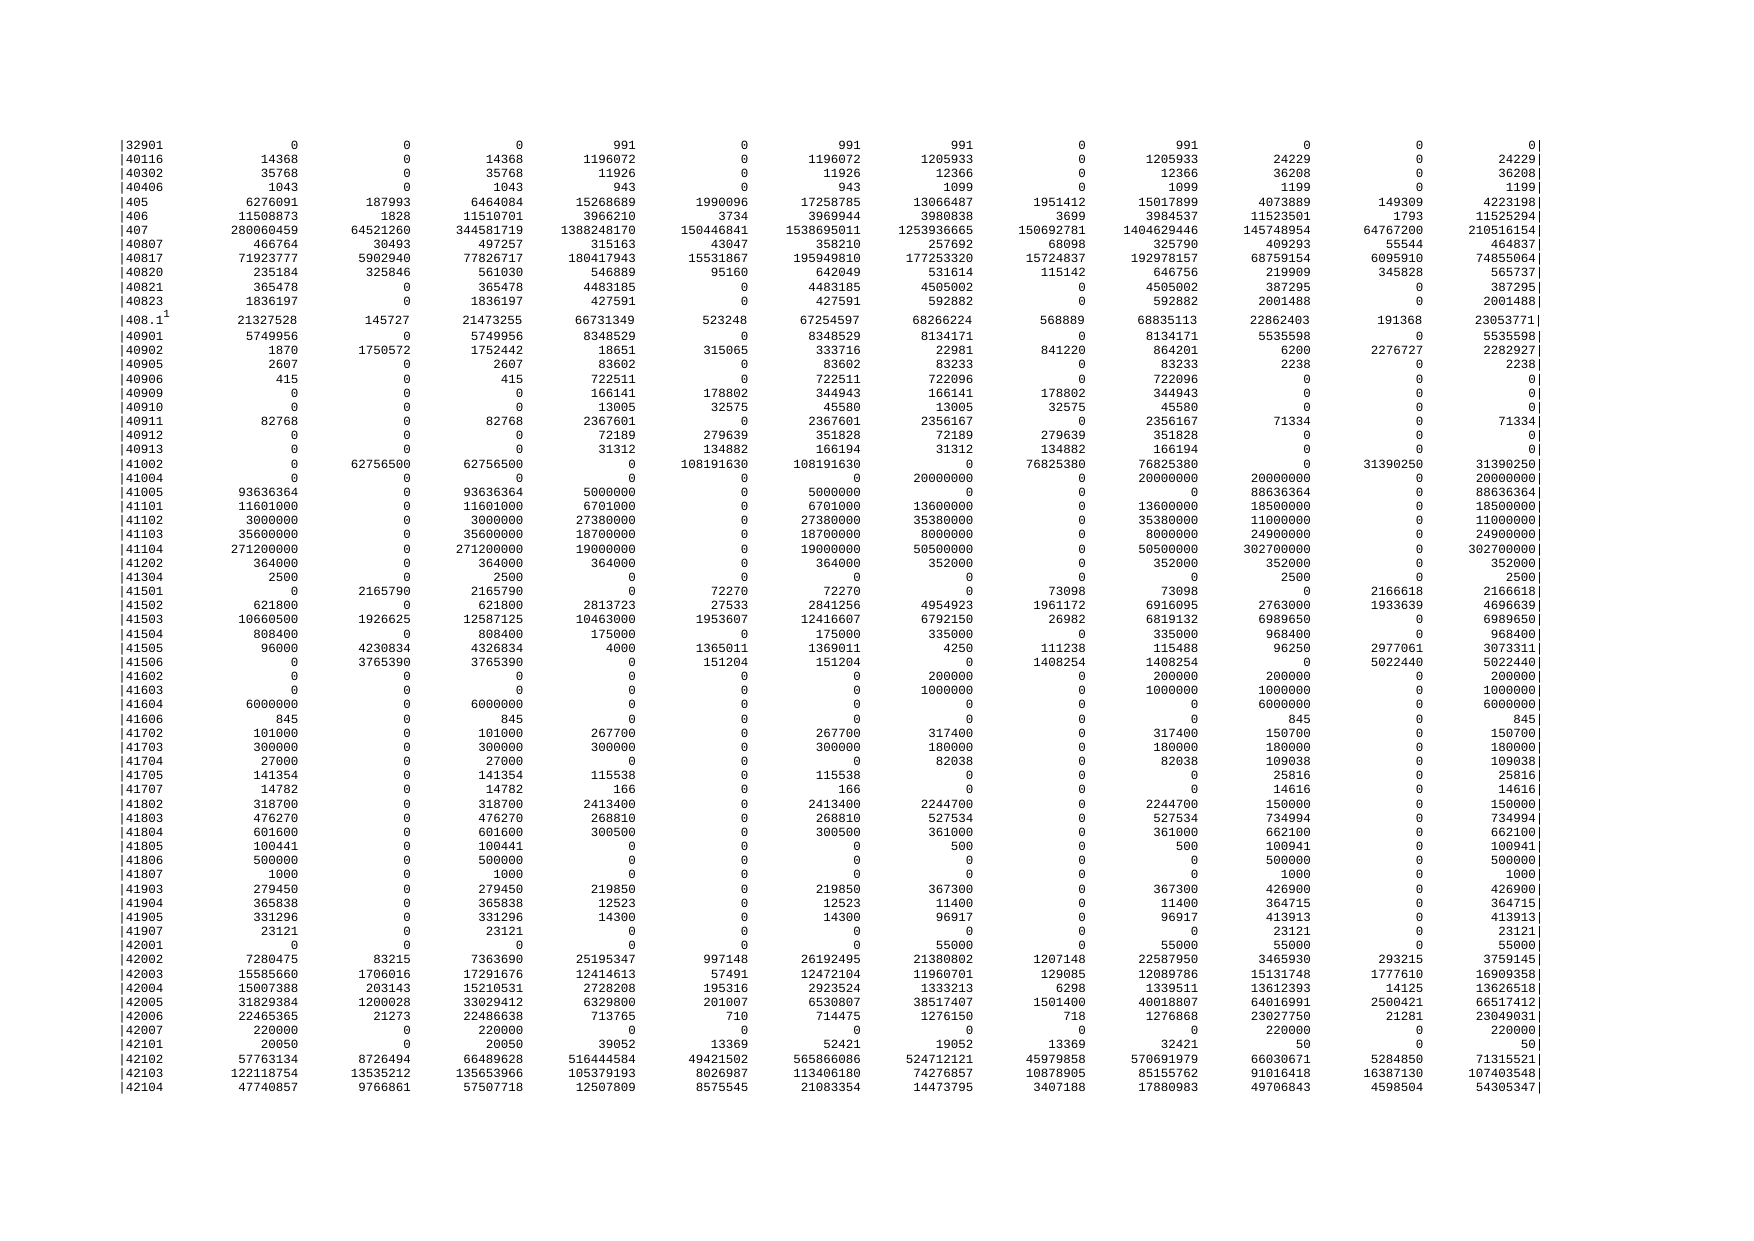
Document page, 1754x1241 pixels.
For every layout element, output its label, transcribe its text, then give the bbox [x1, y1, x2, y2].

text |41905 331296 0 331296 14300 0 14300 96917 0 96917 413913 0 413913| [118, 911, 1636, 925]
text |40902 1870 1750572 1752442 18651 315065 333716 22981 841220 864201 6200 2276727 2282927| [118, 344, 1636, 358]
text |41503 10660500 1926625 12587125 10463000 1953607 12416607 6792150 26982 6819132 6989650 0 6989650| [118, 613, 1636, 628]
text |40116 14368 0 14368 1196072 0 1196072 1205933 0 1205933 24229 0 24229| [118, 153, 1636, 167]
text |41502 621800 0 621800 2813723 27533 2841256 4954923 1961172 6916095 2763000 1933639 4696639| [118, 599, 1636, 613]
text |41505 96000 4230834 4326834 4000 1365011 1369011 4250 111238 115488 96250 2977061 3073311| [118, 642, 1636, 656]
text |408.1 21327528 145727 21473255 66731349 523248 67254597 68266224 568889 68835113 22862403 191368 23053771| [118, 309, 1636, 330]
text |41504 808400 0 808400 175000 0 175000 335000 0 335000 968400 0 968400| [118, 628, 1636, 642]
text |42103 122118754 13535212 135653966 105379193 8026987 113406180 74276857 10878905 85155762 91016418 16387130 107403548| [118, 1067, 1636, 1081]
text |41602 0 0 0 0 0 0 200000 0 200000 200000 0 200000| [118, 670, 1636, 684]
text |42104 47740857 9766861 57507718 12507809 8575545 21083354 14473795 3407188 17880983 49706843 4598504 54305347| [118, 1081, 1636, 1095]
text |41506 0 3765390 3765390 0 151204 151204 0 1408254 1408254 0 5022440 5022440| [118, 656, 1636, 670]
text |41005 93636364 0 93636364 5000000 0 5000000 0 0 0 88636364 0 88636364| [118, 486, 1636, 500]
text |42003 15585660 1706016 17291676 12414613 57491 12472104 11960701 129085 12089786 15131748 1777610 16909358| [118, 968, 1636, 982]
text |41702 101000 0 101000 267700 0 267700 317400 0 317400 150700 0 150700| [118, 727, 1636, 741]
text |41703 300000 0 300000 300000 0 300000 180000 0 180000 180000 0 180000| [118, 741, 1636, 755]
text |41004 0 0 0 0 0 0 20000000 0 20000000 20000000 0 20000000| [118, 472, 1636, 486]
text |42101 20050 0 20050 39052 13369 52421 19052 13369 32421 50 0 50| [118, 1038, 1636, 1053]
text |40910 0 0 0 13005 32575 45580 13005 32575 45580 0 0 0| [118, 401, 1636, 415]
text |32901 0 0 0 991 0 991 991 0 991 0 0 0| [118, 139, 1636, 153]
text |41604 6000000 0 6000000 0 0 0 0 0 0 6000000 0 6000000| [118, 698, 1636, 713]
text |40817 71923777 5902940 77826717 180417943 15531867 195949810 177253320 15724837 192978157 68759154 6095910 74855064| [118, 252, 1636, 266]
text |41704 27000 0 27000 0 0 0 82038 0 82038 109038 0 109038| [118, 755, 1636, 769]
text |41102 3000000 0 3000000 27380000 0 27380000 35380000 0 35380000 11000000 0 11000000| [118, 514, 1636, 528]
text |42006 22465365 21273 22486638 713765 710 714475 1276150 718 1276868 23027750 21281 23049031| [118, 1010, 1636, 1024]
text |40911 82768 0 82768 2367601 0 2367601 2356167 0 2356167 71334 0 71334| [118, 415, 1636, 429]
text |41907 23121 0 23121 0 0 0 0 0 0 23121 0 23121| [118, 925, 1636, 939]
text |41104 271200000 0 271200000 19000000 0 19000000 50500000 0 50500000 302700000 0 302700000| [118, 543, 1636, 557]
text |41103 35600000 0 35600000 18700000 0 18700000 8000000 0 8000000 24900000 0 24900000| [118, 528, 1636, 543]
text |40909 0 0 0 166141 178802 344943 166141 178802 344943 0 0 0| [118, 387, 1636, 401]
text |41606 845 0 845 0 0 0 0 0 0 845 0 845| [118, 713, 1636, 727]
text |40820 235184 325846 561030 546889 95160 642049 531614 115142 646756 219909 345828 565737| [118, 266, 1636, 281]
text |40912 0 0 0 72189 279639 351828 72189 279639 351828 0 0 0| [118, 429, 1636, 443]
text |42001 0 0 0 0 0 0 55000 0 55000 55000 0 55000| [118, 939, 1636, 953]
text |41806 500000 0 500000 0 0 0 0 0 0 500000 0 500000| [118, 854, 1636, 868]
text |40906 415 0 415 722511 0 722511 722096 0 722096 0 0 0| [118, 373, 1636, 387]
text |405 6276091 187993 6464084 15268689 1990096 17258785 13066487 1951412 15017899 4073889 149309 4223198| [118, 196, 1636, 210]
text |41705 141354 0 141354 115538 0 115538 0 0 0 25816 0 25816| [118, 769, 1636, 783]
text |406 11508873 1828 11510701 3966210 3734 3969944 3980838 3699 3984537 11523501 1793 11525294| [118, 210, 1636, 224]
text |41002 0 62756500 62756500 0 108191630 108191630 0 76825380 76825380 0 31390250 31390250| [118, 458, 1636, 472]
text |41802 318700 0 318700 2413400 0 2413400 2244700 0 2244700 150000 0 150000| [118, 798, 1636, 812]
text |40901 5749956 0 5749956 8348529 0 8348529 8134171 0 8134171 5535598 0 5535598| [118, 330, 1636, 344]
text |42005 31829384 1200028 33029412 6329800 201007 6530807 38517407 1501400 40018807 64016991 2500421 66517412| [118, 996, 1636, 1010]
text |41807 1000 0 1000 0 0 0 0 0 0 1000 0 1000| [118, 868, 1636, 883]
text |42004 15007388 203143 15210531 2728208 195316 2923524 1333213 6298 1339511 13612393 14125 13626518| [118, 982, 1636, 996]
text |41804 601600 0 601600 300500 0 300500 361000 0 361000 662100 0 662100| [118, 826, 1636, 840]
text |407 280060459 64521260 344581719 1388248170 150446841 1538695011 1253936665 150692781 1404629446 145748954 64767200 210516154| [118, 224, 1636, 238]
text |40406 1043 0 1043 943 0 943 1099 0 1099 1199 0 1199| [118, 181, 1636, 196]
text |40807 466764 30493 497257 315163 43047 358210 257692 68098 325790 409293 55544 464837| [118, 238, 1636, 252]
text |42102 57763134 8726494 66489628 516444584 49421502 565866086 524712121 45979858 570691979 66030671 5284850 71315521| [118, 1053, 1636, 1067]
text |41805 100441 0 100441 0 0 0 500 0 500 100941 0 100941| [118, 840, 1636, 854]
text |41304 2500 0 2500 0 0 0 0 0 0 2500 0 2500| [118, 571, 1636, 585]
text |40913 0 0 0 31312 134882 166194 31312 134882 166194 0 0 0| [118, 443, 1636, 458]
text |41603 0 0 0 0 0 0 1000000 0 1000000 1000000 0 1000000| [118, 684, 1636, 698]
text |41904 365838 0 365838 12523 0 12523 11400 0 11400 364715 0 364715| [118, 897, 1636, 911]
text |40823 1836197 0 1836197 427591 0 427591 592882 0 592882 2001488 0 2001488| [118, 295, 1636, 309]
text |41803 476270 0 476270 268810 0 268810 527534 0 527534 734994 0 734994| [118, 812, 1636, 826]
text |40905 2607 0 2607 83602 0 83602 83233 0 83233 2238 0 2238| [118, 358, 1636, 373]
text |41501 0 2165790 2165790 0 72270 72270 0 73098 73098 0 2166618 2166618| [118, 585, 1636, 599]
text |42002 7280475 83215 7363690 25195347 997148 26192495 21380802 1207148 22587950 3465930 293215 3759145| [118, 953, 1636, 968]
text |41903 279450 0 279450 219850 0 219850 367300 0 367300 426900 0 426900| [118, 883, 1636, 897]
text |41707 14782 0 14782 166 0 166 0 0 0 14616 0 14616| [118, 783, 1636, 798]
text |40302 35768 0 35768 11926 0 11926 12366 0 12366 36208 0 36208| [118, 167, 1636, 181]
text |40821 365478 0 365478 4483185 0 4483185 4505002 0 4505002 387295 0 387295| [118, 281, 1636, 295]
text |41202 364000 0 364000 364000 0 364000 352000 0 352000 352000 0 352000| [118, 557, 1636, 571]
text |41101 11601000 0 11601000 6701000 0 6701000 13600000 0 13600000 18500000 0 18500000| [118, 500, 1636, 514]
text |42007 220000 0 220000 0 0 0 0 0 0 220000 0 220000| [118, 1024, 1636, 1038]
